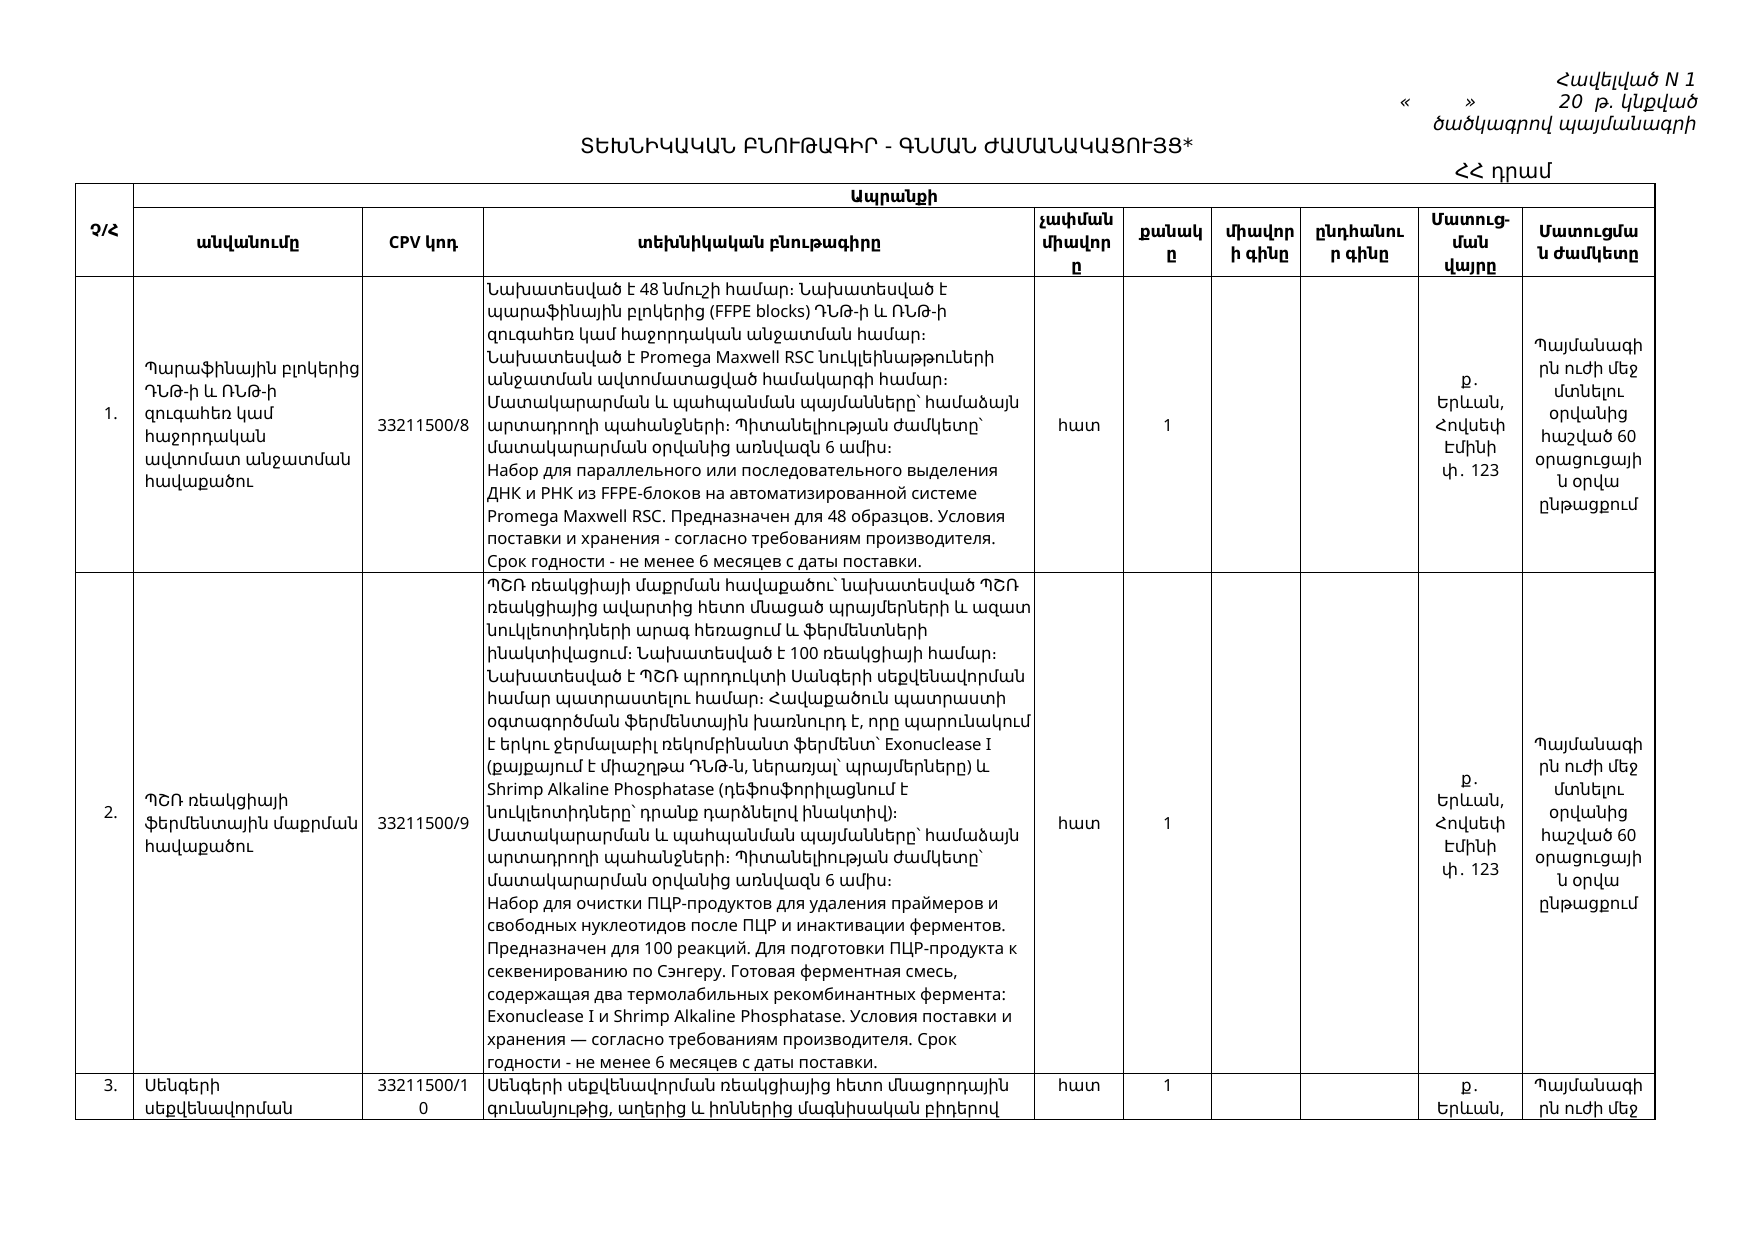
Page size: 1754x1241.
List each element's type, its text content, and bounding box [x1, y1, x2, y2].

table_cell քանակը [1124, 208, 1211, 276]
table_cell միավորի գինը [1212, 208, 1300, 276]
table_cell 1 [1124, 1074, 1211, 1119]
table_cell [76, 1074, 133, 1119]
table_cell Պարաֆինային բլոկերից ԴՆԹ-ի և ՌՆԹ-ի զուգահեռ կամ հաջորդական ավտոմատ անջատման հավաքածու [134, 277, 362, 572]
table_cell տեխնիկական բնութագիրը [484, 208, 1034, 276]
table_cell [1212, 1074, 1300, 1119]
table_cell CPV կոդ [363, 208, 483, 276]
table_cell հատ [1035, 1074, 1123, 1119]
table_cell ք․Երևան, Հովսեփ Էմինի փ․ 123 [1419, 1074, 1522, 1119]
table_cell անվանումը [134, 208, 362, 276]
table_header Ապրանքի [134, 184, 1654, 207]
table_cell 33211500/8 [363, 277, 483, 572]
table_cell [484, 1074, 1034, 1119]
text ծածկագրով պայմանագրի [75, 113, 1698, 134]
table_cell 33211500/10 [363, 1074, 483, 1119]
table_cell ընդհանուր գինը [1301, 208, 1418, 276]
table_cell Նախատեսված է 48 նմուշի համար։ Նախատեսված է պարաֆինային բլոկերից (FFPE blocks) ԴՆԹ-ի և ՌՆԹ-ի զուգահեռ կամ հաջորդական անջատման համար։ Նախատեսված է Promega Maxwell RSC նուկլեինաթթուների անջատման ավտոմատացված համակարգի համար։ Մատակարարման և պահպանման պայմանները՝ համաձայն արտադրողի պահանջների։ Պիտանելիության ժամկետը՝ մատակարարման օրվանից առնվազն 6 ամիս։ Набор для параллельного или последовательного выделения ДНК и РНК из FFPE-блоков на автоматизированной системе Promega Maxwell RSC. Предназначен для 48 образцов. Условия поставки и хранения - согласно требованиям производителя. Срок годности - не менее 6 месяцев с даты поставки. [484, 277, 1034, 572]
table_cell [76, 277, 133, 572]
text Հավելված N 1 [75, 69, 1698, 91]
table_cell չափման միավորը [1035, 208, 1123, 276]
table_cell ք․Երևան, Հովսեփ Էմինի փ․ 123 [1419, 573, 1522, 1073]
table_cell հատ [1035, 277, 1123, 572]
table_cell Մատուց-ման վայրը [1419, 208, 1522, 276]
table_cell Պայմանագիրն ուժի մեջ մտնելու օրվանից հաշված 60 օրացուցային օրվա ընթացքում [1523, 573, 1654, 1073]
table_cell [134, 1074, 362, 1119]
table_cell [1523, 1074, 1654, 1119]
table_cell ք․Երևան, Հովսեփ Էմինի փ․ 123 [1419, 277, 1522, 572]
table_cell [1301, 277, 1418, 572]
table_cell ՊՇՌ ռեակցիայի մաքրման հավաքածու՝ նախատեսված ՊՇՌ ռեակցիայից ավարտից հետո մնացած պրայմերների և ազատ նուկլեոտիդների արագ հեռացում և ֆերմենտների ինակտիվացում։ Նախատեսված է 100 ռեակցիայի համար։ Նախատեսված է ՊՇՌ պրոդուկտի Սանգերի սեքվենավորման համար պատրաստելու համար։ Հավաքածուն պատրաստի օգտագործման ֆերմենտային խառնուրդ է, որը պարունակում է երկու ջերմալաբիլ ռեկոմբինանտ ֆերմենտ՝ Exonuclease I (քայքայում է միաշղթա ԴՆԹ-ն, ներառյալ՝ պրայմերները) և Shrimp Alkaline Phosphatase (դեֆոսֆորիլացնում է նուկլեոտիդները՝ դրանք դարձնելով ինակտիվ)։ Մատակարարման և պահպանման պայմանները՝ համաձայն արտադրողի պահանջների։ Պիտանելիության ժամկետը՝ մատակարարման օրվանից առնվազն 6 ամիս։ Набор для очистки ПЦР-продуктов для удаления праймеров и свободных нуклеотидов после ПЦР и инактивации ферментов. Предназначен для 100 реакций. Для подготовки ПЦР-продукта к секвенированию по Сэнгеру. Готовая ферментная смесь, содержащая два термолабильных рекомбинантных фермента: Exonuclease I и Shrimp Alkaline Phosphatase. Условия поставки и хранения — согласно требованиям производителя. Срок годности - не менее 6 месяцев с даты поставки. [484, 573, 1034, 1073]
table_cell 1 [1124, 277, 1211, 572]
table_cell հատ [1035, 573, 1123, 1073]
table_header Չ/Հ [76, 184, 133, 276]
table_cell [76, 573, 133, 1073]
text ՀՀ դրամ [75, 159, 1698, 183]
table_cell Մատուցման ժամկետը [1523, 208, 1654, 276]
table_cell [1301, 1074, 1418, 1119]
text ՏԵԽՆԻԿԱԿԱՆ ԲՆՈՒԹԱԳԻՐ - ԳՆՄԱՆ ԺԱՄԱՆԱԿԱՑՈՒՅՑ* [75, 134, 1698, 159]
table_cell [1301, 573, 1418, 1073]
text « » 20 թ. կնքված [75, 91, 1698, 113]
table_cell Պայմանագիրն ուժի մեջ մտնելու օրվանից հաշված 60 օրացուցային օրվա ընթացքում [1523, 277, 1654, 572]
table_cell 1 [1124, 573, 1211, 1073]
table_cell ՊՇՌ ռեակցիայի ֆերմենտային մաքրման հավաքածու [134, 573, 362, 1073]
table_cell [1212, 573, 1300, 1073]
table_cell 33211500/9 [363, 573, 483, 1073]
table_cell [1212, 277, 1300, 572]
